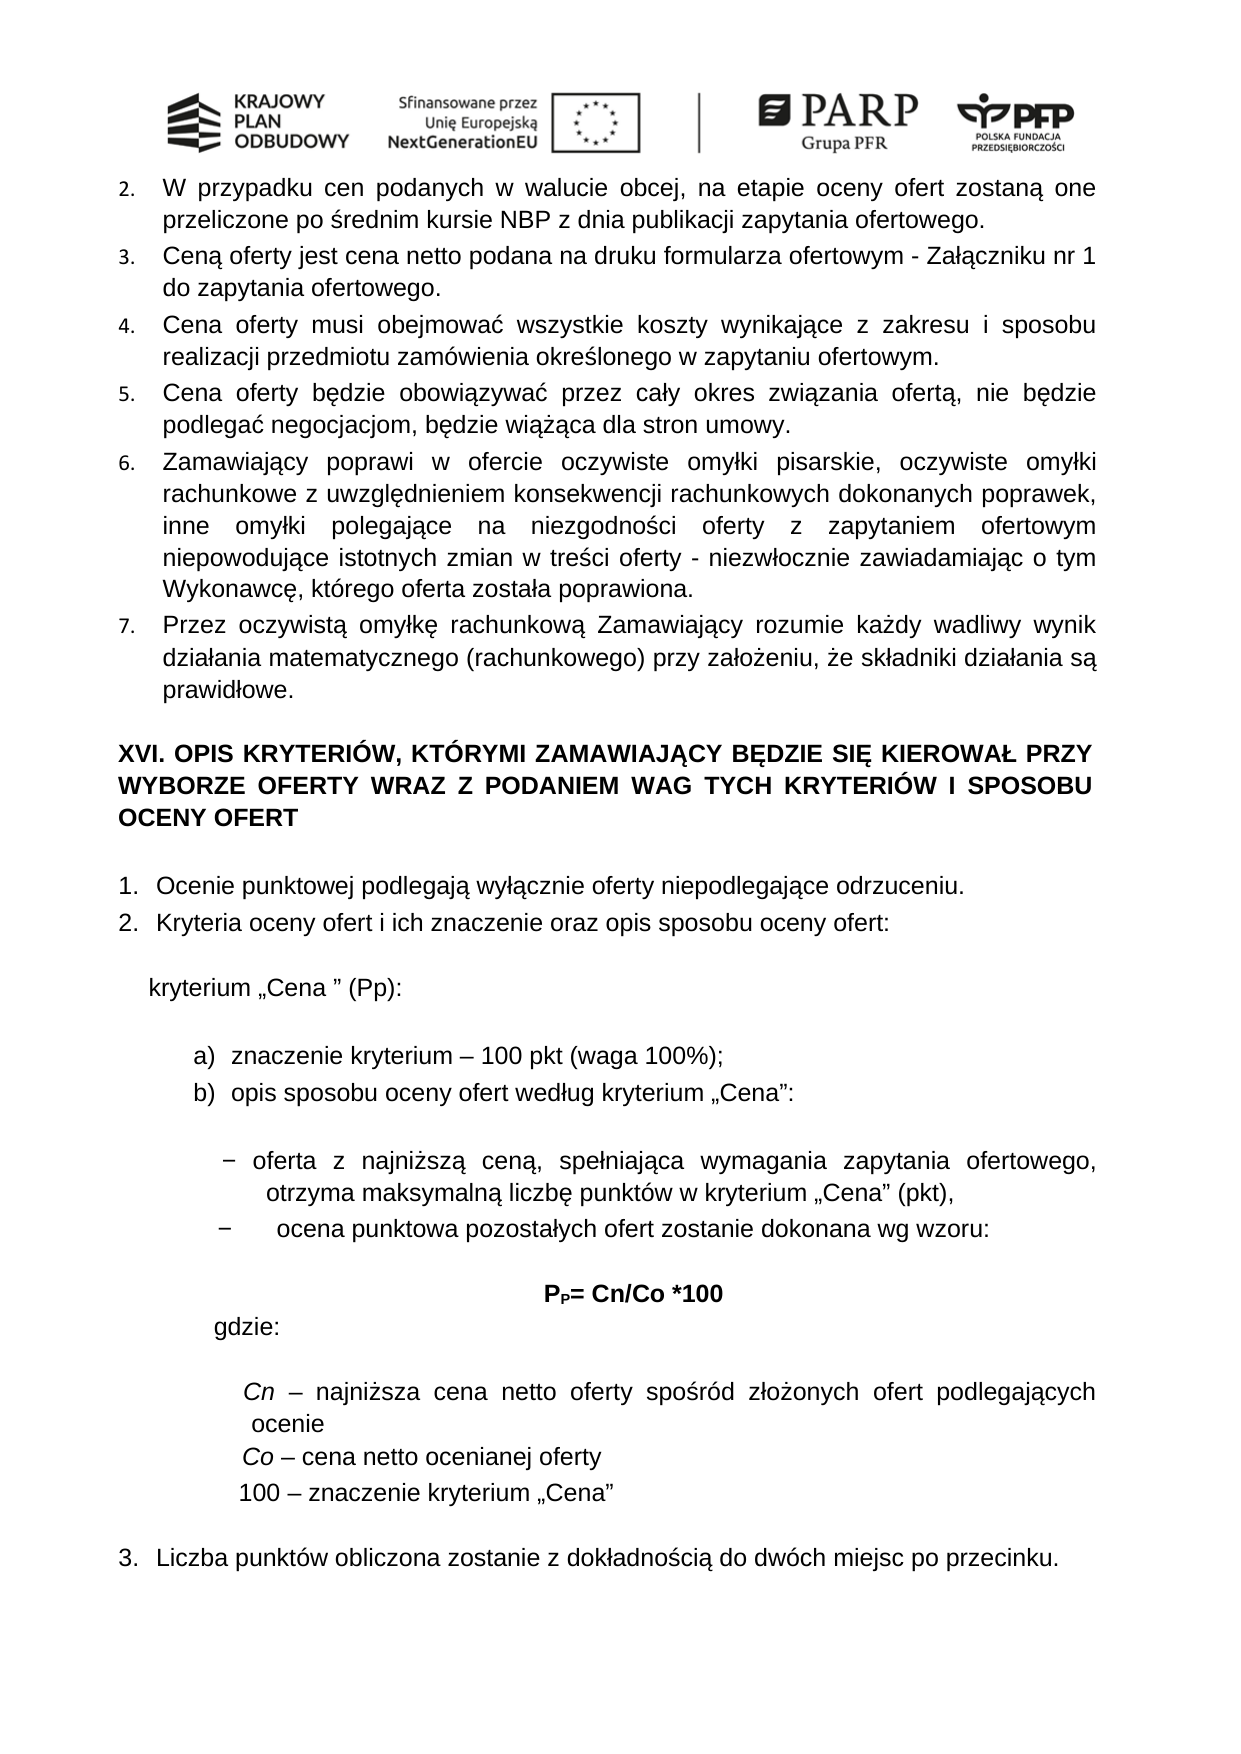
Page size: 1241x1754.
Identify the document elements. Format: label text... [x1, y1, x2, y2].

text gdzie: [80, 1312, 306, 1341]
text ocena punktowa pozostałych ofert zostanie dokonana wg wzoru: [110, 1214, 1151, 1243]
list Przez oczywistą omyłkę rachunkową Zamawiający rozumie każdy wadliwy wynik działania matematycznego (rachunkowego) przy założeniu, że składniki działania są prawidłowe. [118, 611, 1098, 703]
picture [148, 73, 1094, 173]
list Cena oferty będzie obowiązywać przez cały okres związania ofertą, nie będzie podlegać negocjacjom, będzie wiążąca dla stron umowy. [118, 378, 1098, 439]
subtitle XVI. OPIS KRYTERIÓW, KTÓRYMI ZAMAWIAJĄCY BĘDZIE SIĘ KIEROWAŁ PRZY WYBORZE OFERTY WRAZ Z PODANIEM WAG TYCH KRYTERIÓW I SPOSOBU OCENY OFERT [118, 739, 1094, 832]
list Cena oferty musi obejmować wszystkie koszty wynikające z zakresu i sposobu realizacji przedmiotu zamówienia określonego w zapytaniu ofertowym. [118, 309, 1098, 371]
list znaczenie kryterium – 100 pkt (waga 100%); [193, 1041, 1098, 1070]
list Zamawiający poprawi w ofercie oczywiste omyłki pisarskie, oczywiste omyłki rachunkowe z uwzględnieniem konsekwencji rachunkowych dokonanych poprawek, inne omyłki polegające na niezgodności oferty z zapytaniem ofertowym niepowodujące istotnych zmian w treści oferty - niezwłocznie zawiadamiając o tym Wykonawcę, którego oferta została poprawiona. [118, 446, 1098, 603]
list Kryteria oceny ofert i ich znaczenie oraz opis sposobu oceny ofert: [118, 907, 1098, 936]
text oferta z najniższą ceną, spełniająca wymagania zapytania ofertowego, otrzyma maksymalną liczbę punktów w kryterium „Cena” (pkt), [222, 1146, 1098, 1207]
text Co – cena netto ocenianej oferty [242, 1442, 1098, 1470]
list Ocenie punktowej podlegają wyłącznie oferty niepodlegające odrzuceniu. [118, 871, 1098, 900]
text kryterium „Cena ” (Pp): [148, 972, 1098, 1001]
text 100 – znaczenie kryterium „Cena” [148, 1478, 1098, 1507]
list W przypadku cen podanych w walucie obcej, na etapie oceny ofert zostaną one przeliczone po średnim kursie NBP z dnia publikacji zapytania ofertowego. [118, 173, 1098, 234]
list opis sposobu oceny ofert według kryterium „Cena”: [193, 1077, 1098, 1106]
list Ceną oferty jest cena netto podana na druku formularza ofertowym - Załączniku nr 1 do zapytania ofertowego. [118, 241, 1098, 302]
list Liczba punktów obliczona zostanie z dokładnością do dwóch miejsc po przecinku. [118, 1543, 1098, 1572]
text PP= Cn/Co *100 [110, 1279, 1151, 1308]
text Cn – najniższa cena netto oferty spośród złożonych ofert podlegających ocenie [243, 1377, 1098, 1437]
